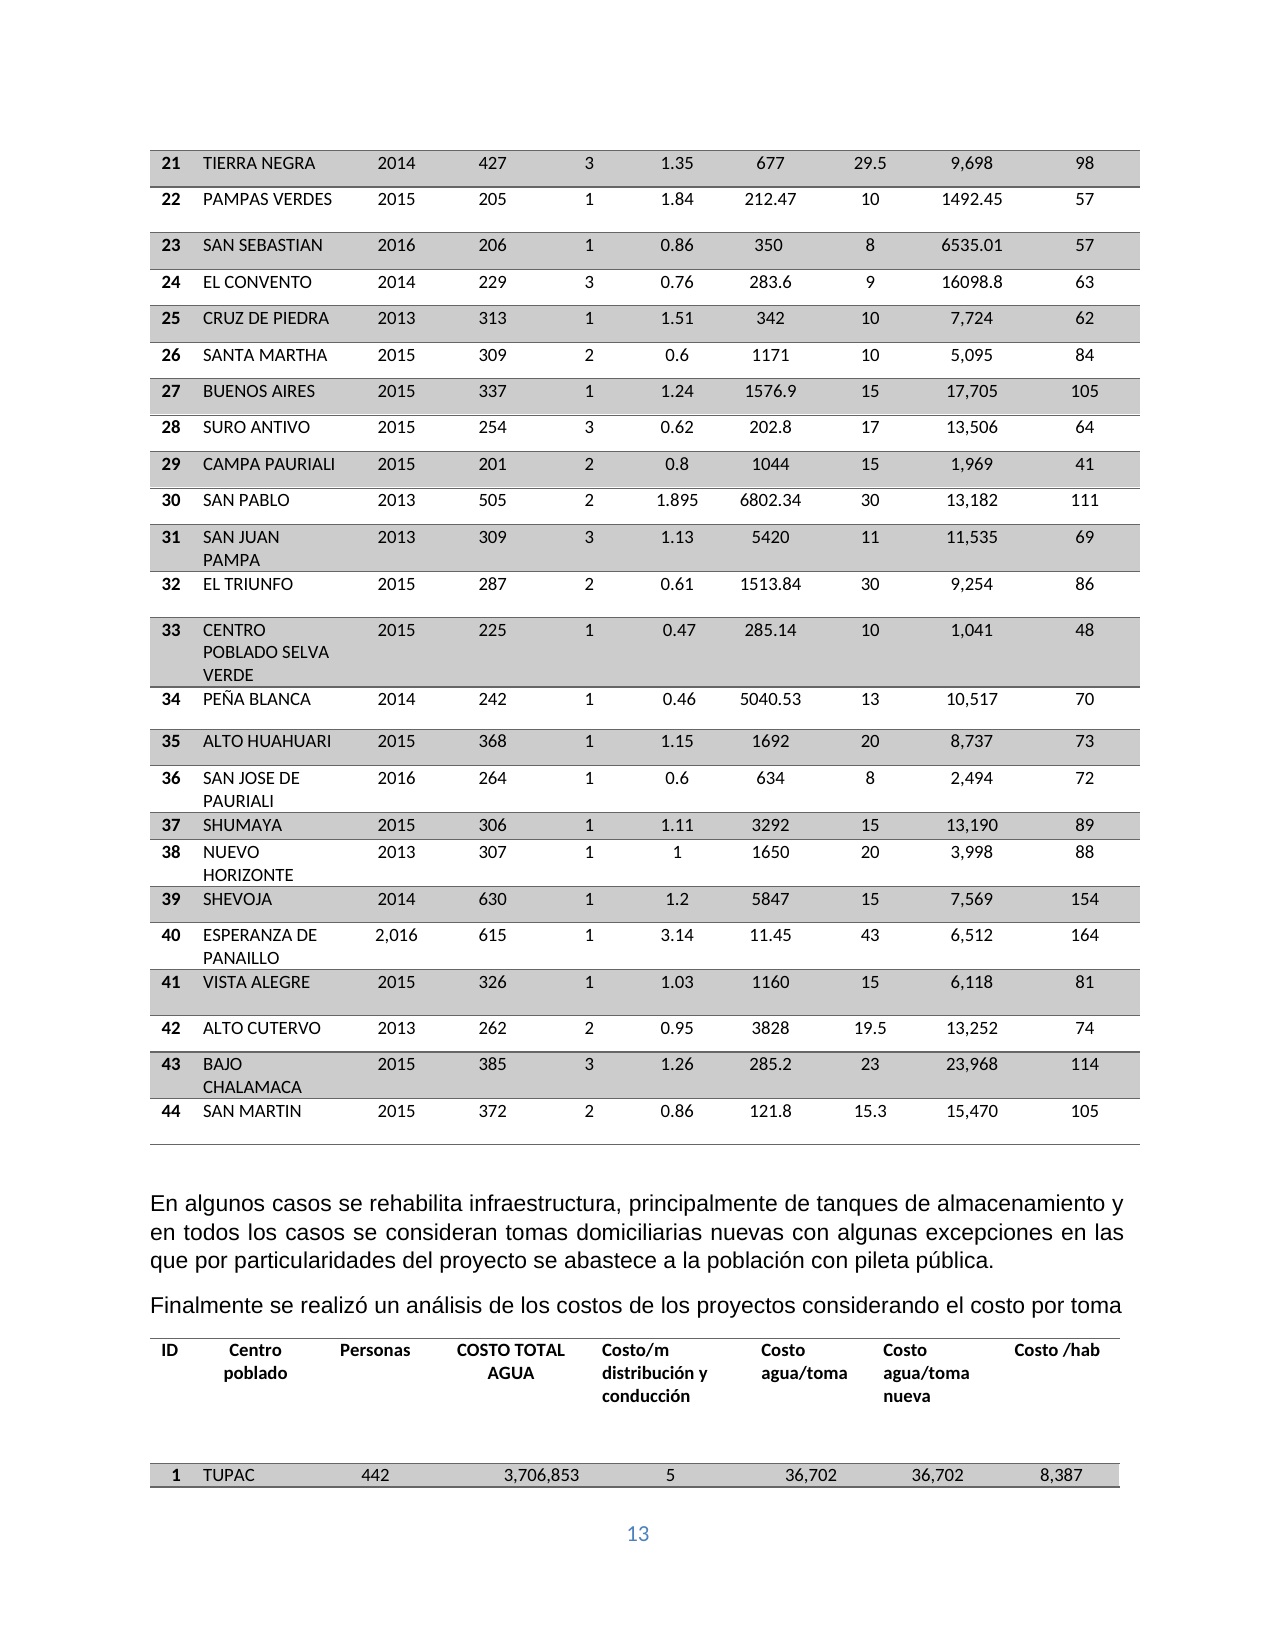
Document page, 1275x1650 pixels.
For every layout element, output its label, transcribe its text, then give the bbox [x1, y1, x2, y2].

table_cell 2 [539, 452, 639, 487]
table_cell 2015 [347, 1099, 446, 1144]
table_cell 16098.8 [914, 270, 1029, 305]
table_cell SAN JUAN PAMPA [192, 525, 347, 571]
table_cell 1492.45 [914, 188, 1029, 232]
table_cell BUENOS AIRES [192, 379, 347, 414]
table_cell 1044 [715, 452, 826, 487]
table_cell 2015 [347, 1053, 446, 1098]
table_cell 442 [319, 1464, 431, 1486]
table_cell 19.5 [826, 1016, 914, 1051]
table_cell 2 [539, 572, 639, 617]
table_cell 74 [1029, 1016, 1140, 1051]
table_cell 57 [1029, 188, 1140, 232]
table_cell 202.8 [715, 416, 826, 451]
table_cell 205 [446, 188, 539, 232]
table_cell 10 [826, 618, 914, 686]
table_cell 1.895 [639, 489, 715, 524]
table_cell 36 [150, 766, 192, 812]
table_cell 254 [446, 416, 539, 451]
table_cell 63 [1029, 270, 1140, 305]
table_cell 0.76 [639, 270, 715, 305]
table_cell 30 [826, 489, 914, 524]
table_cell EL TRIUNFO [192, 572, 347, 617]
table_cell 1513.84 [715, 572, 826, 617]
table_cell VISTA ALEGRE [192, 970, 347, 1015]
table_cell 1 [539, 618, 639, 686]
table_header Centro poblado [192, 1339, 319, 1462]
table_cell 677 [715, 151, 826, 186]
table_cell 8,737 [914, 730, 1029, 765]
table_cell PAMPAS VERDES [192, 188, 347, 232]
table_cell 285.2 [715, 1053, 826, 1098]
table_cell 114 [1029, 1053, 1140, 1098]
table_cell 350 [715, 233, 826, 269]
table_cell 0.8 [639, 452, 715, 487]
table_cell 307 [446, 840, 539, 886]
table_cell 1.15 [639, 730, 715, 765]
table_cell 2 [539, 1099, 639, 1144]
table_cell 30 [826, 572, 914, 617]
table_cell 1 [539, 887, 639, 922]
table_cell 0.95 [639, 1016, 715, 1051]
table_cell 15 [826, 379, 914, 414]
table_cell SAN MARTIN [192, 1099, 347, 1144]
table_cell 309 [446, 525, 539, 571]
table_cell 41 [1029, 452, 1140, 487]
table_cell 25 [150, 306, 192, 342]
table_cell 7,569 [914, 887, 1029, 922]
table_cell 1 [539, 730, 639, 765]
table_cell 57 [1029, 233, 1140, 269]
table_cell 283.6 [715, 270, 826, 305]
table_cell 1 [539, 233, 639, 269]
table_cell 2014 [347, 151, 446, 186]
table_cell 6802.34 [715, 489, 826, 524]
table_cell 264 [446, 766, 539, 812]
table_cell 2015 [347, 452, 446, 487]
table_cell SHEVOJA [192, 887, 347, 922]
table_cell 9 [826, 270, 914, 305]
table_cell 41 [150, 970, 192, 1015]
table_cell 2014 [347, 887, 446, 922]
table_cell 2 [539, 489, 639, 524]
table_cell 13 [826, 688, 914, 728]
table_cell ALTO CUTERVO [192, 1016, 347, 1051]
table_cell SAN JOSE DE PAURIALI [192, 766, 347, 812]
table_cell 368 [446, 730, 539, 765]
table_cell 1 [639, 840, 715, 886]
table_cell 1.35 [639, 151, 715, 186]
table_cell SANTA MARTHA [192, 343, 347, 378]
table_cell TIERRA NEGRA [192, 151, 347, 186]
table_cell 98 [1029, 151, 1140, 186]
table_cell CRUZ DE PIEDRA [192, 306, 347, 342]
table_cell 23 [826, 1053, 914, 1098]
table_cell 70 [1029, 688, 1140, 728]
text En algunos casos se rehabilita infraestructura, principalmente de tanques de almacenamiento y en todos los casos se consideran tomas domiciliarias nuevas con algunas excepciones en las que por particularidades del proyecto se abastece a la población con pileta pública. [150, 1190, 1125, 1273]
table_header Costo /hab [1003, 1339, 1119, 1462]
table_cell 1.24 [639, 379, 715, 414]
table_cell 634 [715, 766, 826, 812]
table_cell 84 [1029, 343, 1140, 378]
table_cell 15,470 [914, 1099, 1029, 1144]
table_cell 29 [150, 452, 192, 487]
table_header ID [150, 1339, 192, 1462]
table_cell 21 [150, 151, 192, 186]
table_cell 1.26 [639, 1053, 715, 1098]
table_cell 2015 [347, 379, 446, 414]
table_cell 0.61 [639, 572, 715, 617]
table_cell 32 [150, 572, 192, 617]
table_cell 0.62 [639, 416, 715, 451]
table_cell 615 [446, 923, 539, 969]
table_cell 2015 [347, 730, 446, 765]
table_cell 2013 [347, 840, 446, 886]
table_cell 20 [826, 840, 914, 886]
table_cell 2013 [347, 489, 446, 524]
table_cell 11,535 [914, 525, 1029, 571]
table_cell TUPAC AMARU II [192, 1464, 319, 1486]
table_header Costo agua/toma nueva [872, 1339, 1003, 1462]
table_cell 69 [1029, 525, 1140, 571]
text Finalmente se realizó un análisis de los costos de los proyectos considerando el costo por toma [150, 1292, 1125, 1319]
table_cell 1 [539, 970, 639, 1015]
table_cell SAN PABLO [192, 489, 347, 524]
table_cell 372 [446, 1099, 539, 1144]
table_cell BAJO CHALAMACA [192, 1053, 347, 1098]
table_cell 26 [150, 343, 192, 378]
table_cell 287 [446, 572, 539, 617]
table_cell 62 [1029, 306, 1140, 342]
table_cell 1.84 [639, 188, 715, 232]
table_cell 15 [826, 813, 914, 839]
table_header Personas [319, 1339, 431, 1462]
table_cell 1 [539, 379, 639, 414]
table_cell 2016 [347, 233, 446, 269]
table_cell 505 [446, 489, 539, 524]
table_cell 1 [539, 840, 639, 886]
table_cell 81 [1029, 970, 1140, 1015]
table_cell 212.47 [715, 188, 826, 232]
table_cell 2,494 [914, 766, 1029, 812]
table_cell 17 [826, 416, 914, 451]
table_cell 2015 [347, 416, 446, 451]
table_cell 206 [446, 233, 539, 269]
table_cell 13,252 [914, 1016, 1029, 1051]
table_cell 24 [150, 270, 192, 305]
table_cell 10,517 [914, 688, 1029, 728]
table_cell 11.45 [715, 923, 826, 969]
table_cell 2015 [347, 343, 446, 378]
table_cell 9,254 [914, 572, 1029, 617]
table_cell 1576.9 [715, 379, 826, 414]
table_cell 3 [539, 270, 639, 305]
table_cell 6,512 [914, 923, 1029, 969]
table_cell 154 [1029, 887, 1140, 922]
table_cell 3 [539, 525, 639, 571]
table_cell 9,698 [914, 151, 1029, 186]
table_cell 15.3 [826, 1099, 914, 1144]
table_cell 39 [150, 887, 192, 922]
table_cell 2015 [347, 188, 446, 232]
table_cell 1 [539, 813, 639, 839]
table_cell 309 [446, 343, 539, 378]
table_cell 630 [446, 887, 539, 922]
table_cell 1,041 [914, 618, 1029, 686]
table_cell 1 [539, 923, 639, 969]
table_cell 13,190 [914, 813, 1029, 839]
table_cell 2013 [347, 525, 446, 571]
table_cell 5040.53 [715, 688, 826, 728]
table_cell 8 [826, 766, 914, 812]
table_cell 5847 [715, 887, 826, 922]
table_cell 38 [150, 840, 192, 886]
table_cell 1 [539, 188, 639, 232]
table_cell CAMPA PAURIALI [192, 452, 347, 487]
table_cell 0.47 [639, 618, 715, 686]
table_cell 1.11 [639, 813, 715, 839]
table_cell 3828 [715, 1016, 826, 1051]
table_cell 31 [150, 525, 192, 571]
table_cell 17,705 [914, 379, 1029, 414]
table_cell 229 [446, 270, 539, 305]
table_cell 2015 [347, 813, 446, 839]
table_cell 30 [150, 489, 192, 524]
table_cell 225 [446, 618, 539, 686]
table_cell 2014 [347, 270, 446, 305]
table_header Costo/m distribución y conducción [591, 1339, 750, 1462]
table_cell 10 [826, 343, 914, 378]
table_cell 27 [150, 379, 192, 414]
table_cell 89 [1029, 813, 1140, 839]
table_cell 7,724 [914, 306, 1029, 342]
table_cell 1 [150, 1464, 192, 1486]
table_cell 5 [591, 1464, 750, 1486]
table_cell 42 [150, 1016, 192, 1051]
table_cell ESPERANZA DE PANAILLO [192, 923, 347, 969]
table_cell 306 [446, 813, 539, 839]
table_cell 34 [150, 688, 192, 728]
table_header COSTO TOTAL AGUA [431, 1339, 591, 1462]
table_cell 13,182 [914, 489, 1029, 524]
table_cell 8 [826, 233, 914, 269]
table_cell 313 [446, 306, 539, 342]
table_cell 35 [150, 730, 192, 765]
table_cell 33 [150, 618, 192, 686]
table_cell 3292 [715, 813, 826, 839]
table_cell 242 [446, 688, 539, 728]
table_cell 22 [150, 188, 192, 232]
table_cell 3,998 [914, 840, 1029, 886]
table_cell 37 [150, 813, 192, 839]
table_cell 40 [150, 923, 192, 969]
table_cell EL CONVENTO [192, 270, 347, 305]
table_cell PEÑA BLANCA [192, 688, 347, 728]
table_cell 285.14 [715, 618, 826, 686]
table_cell 2,016 [347, 923, 446, 969]
table_cell CENTRO POBLADO SELVA VERDE [192, 618, 347, 686]
table_cell 64 [1029, 416, 1140, 451]
table_cell 2015 [347, 970, 446, 1015]
table_cell 1,969 [914, 452, 1029, 487]
table_cell 3.14 [639, 923, 715, 969]
table_cell 0.6 [639, 766, 715, 812]
table_cell 0.46 [639, 688, 715, 728]
table_cell 3,706,853 [431, 1464, 591, 1486]
table_cell 0.86 [639, 233, 715, 269]
table_header Costo agua/toma [750, 1339, 872, 1462]
table_cell 111 [1029, 489, 1140, 524]
table_cell 2013 [347, 306, 446, 342]
table_cell 8,387 [1003, 1464, 1119, 1486]
table_cell 105 [1029, 379, 1140, 414]
table_cell 1692 [715, 730, 826, 765]
table_cell 44 [150, 1099, 192, 1144]
table_cell 36,702 [872, 1464, 1003, 1486]
table_cell 1 [539, 688, 639, 728]
table_cell 13,506 [914, 416, 1029, 451]
table_cell 3 [539, 1053, 639, 1098]
table_cell 342 [715, 306, 826, 342]
table_cell SAN SEBASTIAN [192, 233, 347, 269]
table_cell 2 [539, 1016, 639, 1051]
table_cell 6,118 [914, 970, 1029, 1015]
table_cell 5420 [715, 525, 826, 571]
table_cell 262 [446, 1016, 539, 1051]
table_cell NUEVO HORIZONTE [192, 840, 347, 886]
table_cell 3 [539, 151, 639, 186]
table_cell 28 [150, 416, 192, 451]
table_cell 48 [1029, 618, 1140, 686]
table_cell 427 [446, 151, 539, 186]
table_cell 6535.01 [914, 233, 1029, 269]
table_cell 2015 [347, 618, 446, 686]
table_cell 1.03 [639, 970, 715, 1015]
table_cell 2 [539, 343, 639, 378]
table_cell 15 [826, 887, 914, 922]
table_cell 23 [150, 233, 192, 269]
table_cell 36,702 [750, 1464, 872, 1486]
table_cell 5,095 [914, 343, 1029, 378]
table_cell 2016 [347, 766, 446, 812]
table_cell 73 [1029, 730, 1140, 765]
table_cell 29.5 [826, 151, 914, 186]
table_cell SURO ANTIVO [192, 416, 347, 451]
table_cell 1 [539, 766, 639, 812]
table_cell 1650 [715, 840, 826, 886]
table_cell 1160 [715, 970, 826, 1015]
table_cell 88 [1029, 840, 1140, 886]
table_cell 105 [1029, 1099, 1140, 1144]
table_cell 1.13 [639, 525, 715, 571]
table_cell 1 [539, 306, 639, 342]
table_cell 86 [1029, 572, 1140, 617]
table_cell 2014 [347, 688, 446, 728]
table_cell 385 [446, 1053, 539, 1098]
table_cell SHUMAYA [192, 813, 347, 839]
table_cell 10 [826, 306, 914, 342]
table_cell 1171 [715, 343, 826, 378]
table_cell 201 [446, 452, 539, 487]
table_cell ALTO HUAHUARI [192, 730, 347, 765]
table_cell 43 [826, 923, 914, 969]
table_cell 337 [446, 379, 539, 414]
table_cell 0.6 [639, 343, 715, 378]
table_cell 15 [826, 452, 914, 487]
table_cell 2015 [347, 572, 446, 617]
table_cell 72 [1029, 766, 1140, 812]
table_cell 326 [446, 970, 539, 1015]
table_cell 1.51 [639, 306, 715, 342]
table_cell 0.86 [639, 1099, 715, 1144]
table_cell 164 [1029, 923, 1140, 969]
table_cell 3 [539, 416, 639, 451]
table_cell 15 [826, 970, 914, 1015]
table_cell 10 [826, 188, 914, 232]
table_cell 1.2 [639, 887, 715, 922]
table_cell 43 [150, 1053, 192, 1098]
table_cell 121.8 [715, 1099, 826, 1144]
table_cell 20 [826, 730, 914, 765]
table_cell 23,968 [914, 1053, 1029, 1098]
table_cell 11 [826, 525, 914, 571]
table_cell 2013 [347, 1016, 446, 1051]
